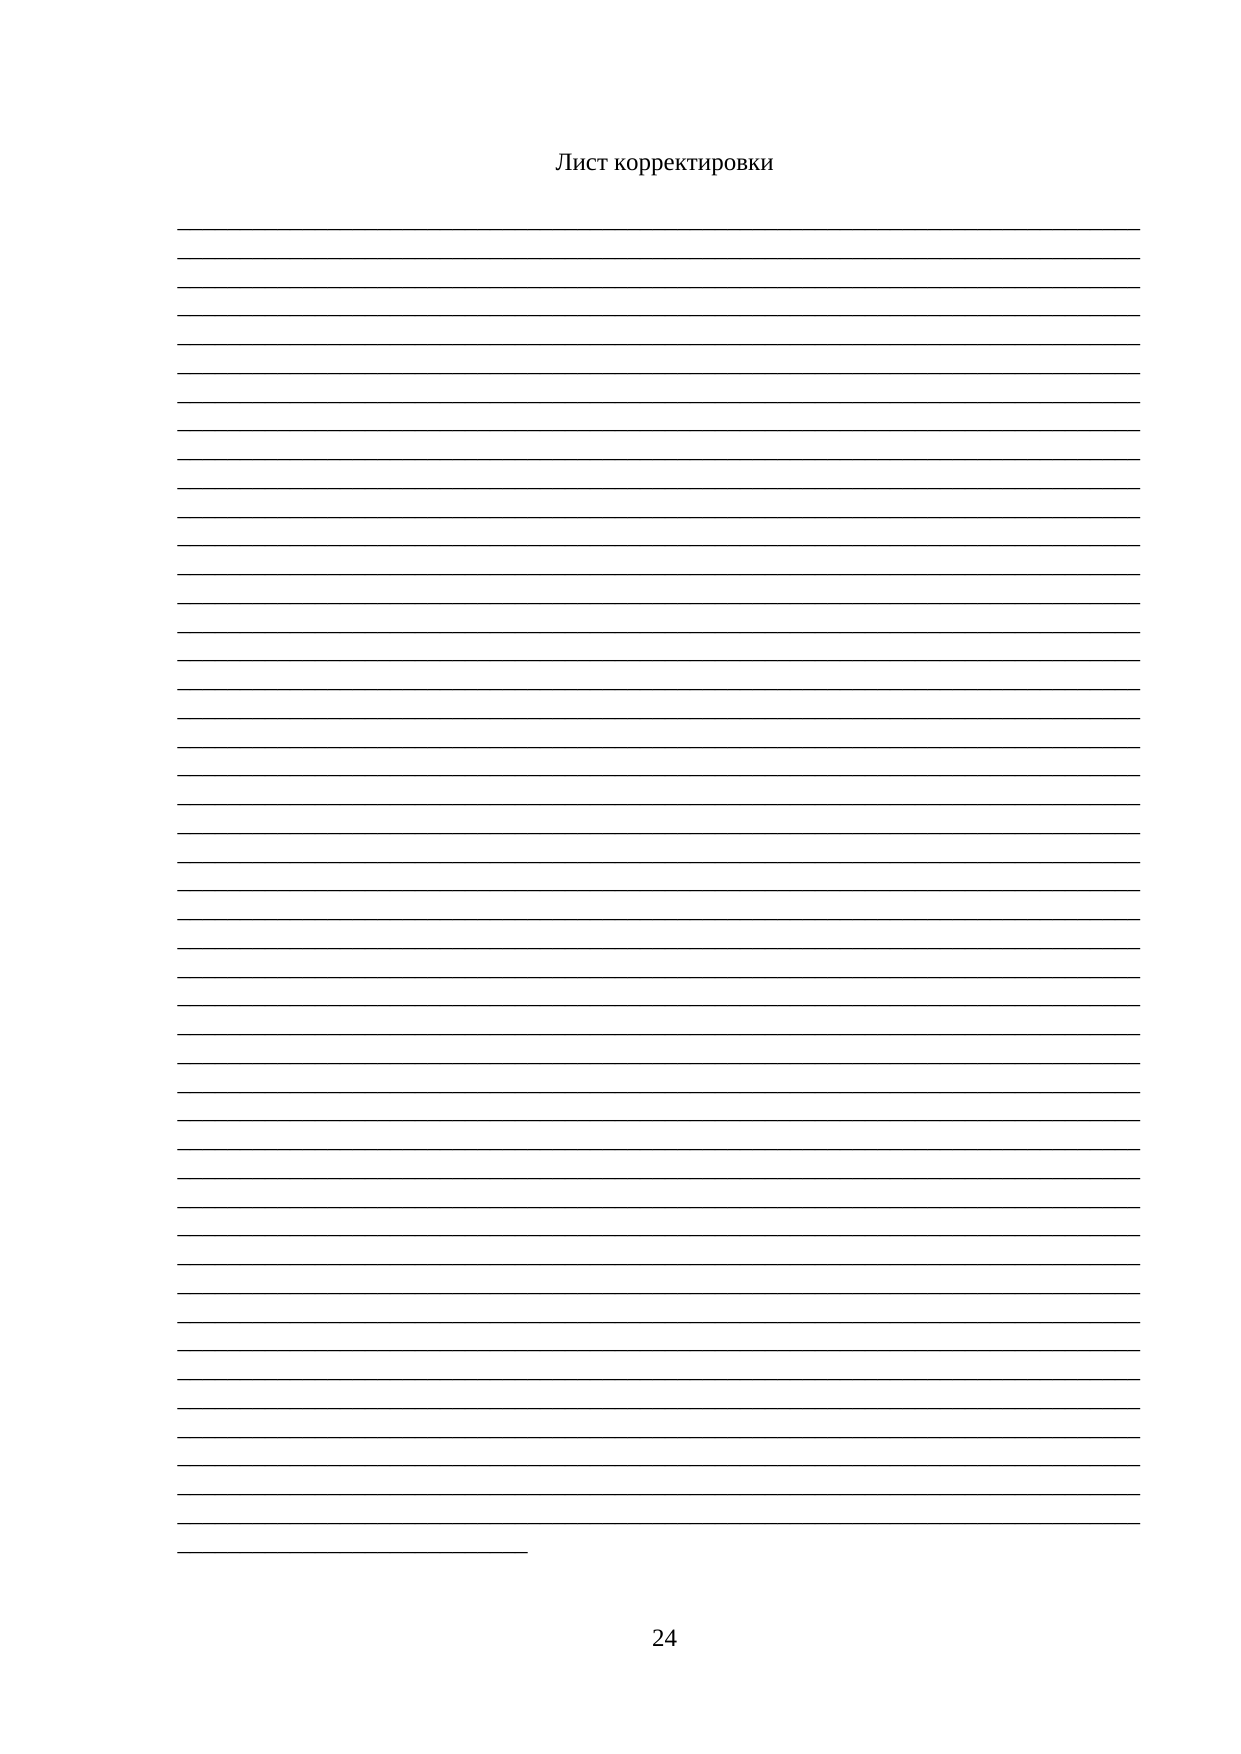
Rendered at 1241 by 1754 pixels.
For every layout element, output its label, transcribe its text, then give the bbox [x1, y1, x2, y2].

text __________________________________________________________________________________________________________________________________________________________________________________________________________________________________________________________________________________________________________________________________________________________________________________________________________________________________________________________________________________________________________________________________________________________________________________________________________________________________________________________________________________________________________________________________________________________________________________________________________________________________________________________________________________________________________________________________________________________________________________________________________________________________________________________________________________________________________________________________________________________________________________________________________________________________________________________________________________________________________________________________________________________________________________________________________________________________________________________________________________________________________________________________________________________________________________________________________________________________________________________________________________________________________________________________________________________________________________________________________________________________________________________________________________________________________________________________________________________________________________________________________________________________________________________________________________________________________________________________________________________________________________________________________________________________________________________________________________________________________________________________________________________________________________________________________________________________________________________________________________________________________________________________________________________________________________________________________________________________________________________________________________________________________________________________________________________________________________________________________________________________________________________________________________________________________________________________________________________________________________________________________________________________________________________________________________________________________________________________________________________________________________________________________________________________________________________________________________________________________________________________________________________________________________________________________________________________________________________________________________________________________________________________________________________________________________________________________________________________________________________________________________________________________________ [177, 204, 1152, 1556]
text Лист корректировки [177, 147, 1152, 176]
